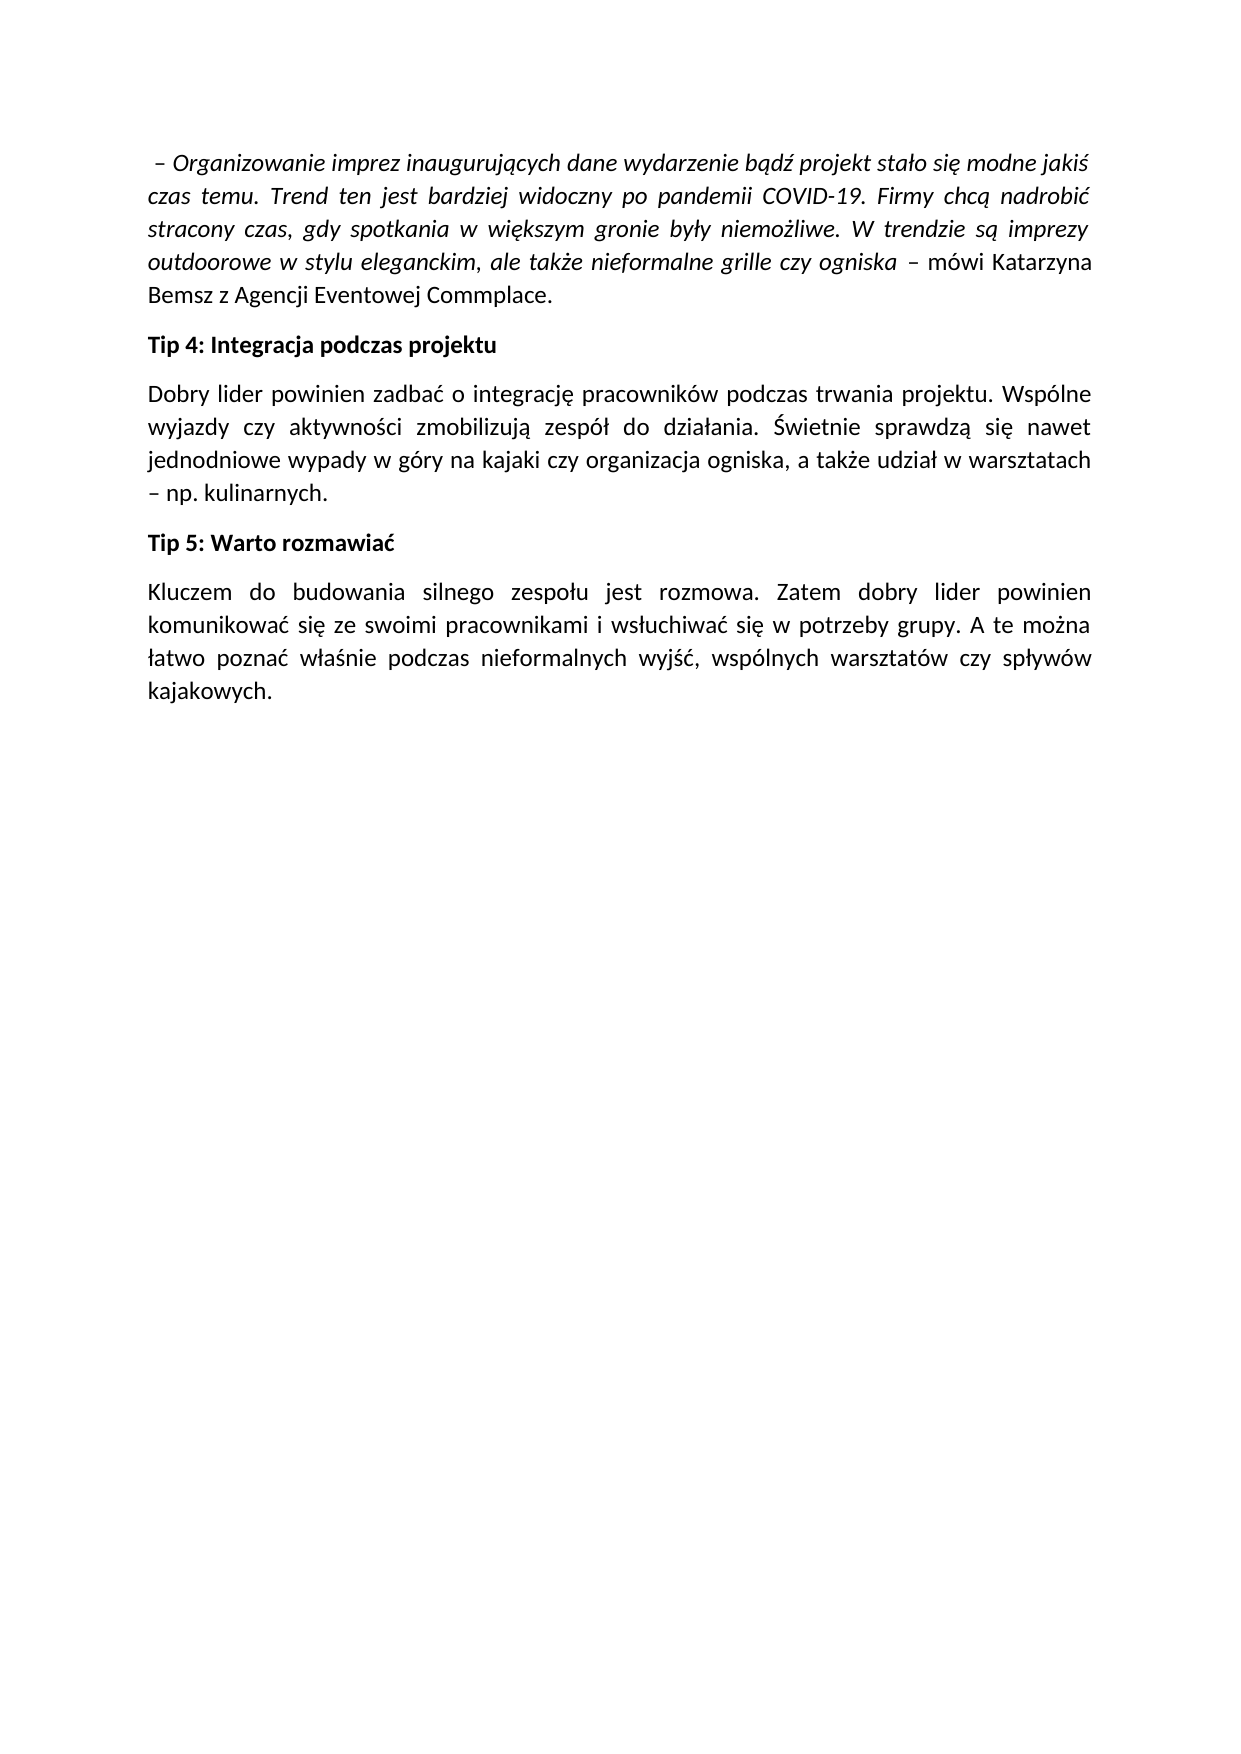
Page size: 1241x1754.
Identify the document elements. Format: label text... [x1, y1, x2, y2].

text Dobry lider powinien zadbać o integrację pracowników podczas trwania projektu. Wspólne wyjazdy czy aktywności zmobilizują zespół do działania. Świetnie sprawdzą się nawet jednodniowe wypady w góry na kajaki czy organizacja ogniska, a także udział w warsztatach – np. kulinarnych. [148, 378, 1093, 508]
text Tip 5: Warto rozmawiać [148, 527, 1093, 557]
text – Organizowanie imprez inaugurujących dane wydarzenie bądź projekt stało się modne jakiś czas temu. Trend ten jest bardziej widoczny po pandemii COVID-19. Firmy chcą nadrobić stracony czas, gdy spotkania w większym gronie były niemożliwe. W trendzie są imprezy outdoorowe w stylu eleganckim, ale także nieformalne grille czy ogniska – mówi Katarzyna Bemsz z Agencji Eventowej Commplace. [148, 148, 1093, 310]
text Tip 4: Integracja podczas projektu [148, 329, 1093, 359]
text Kluczem do budowania silnego zespołu jest rozmowa. Zatem dobry lider powinien komunikować się ze swoimi pracownikami i wsłuchiwać się w potrzeby grupy. A te można łatwo poznać właśnie podczas nieformalnych wyjść, wspólnych warsztatów czy spływów kajakowych. [148, 576, 1093, 706]
